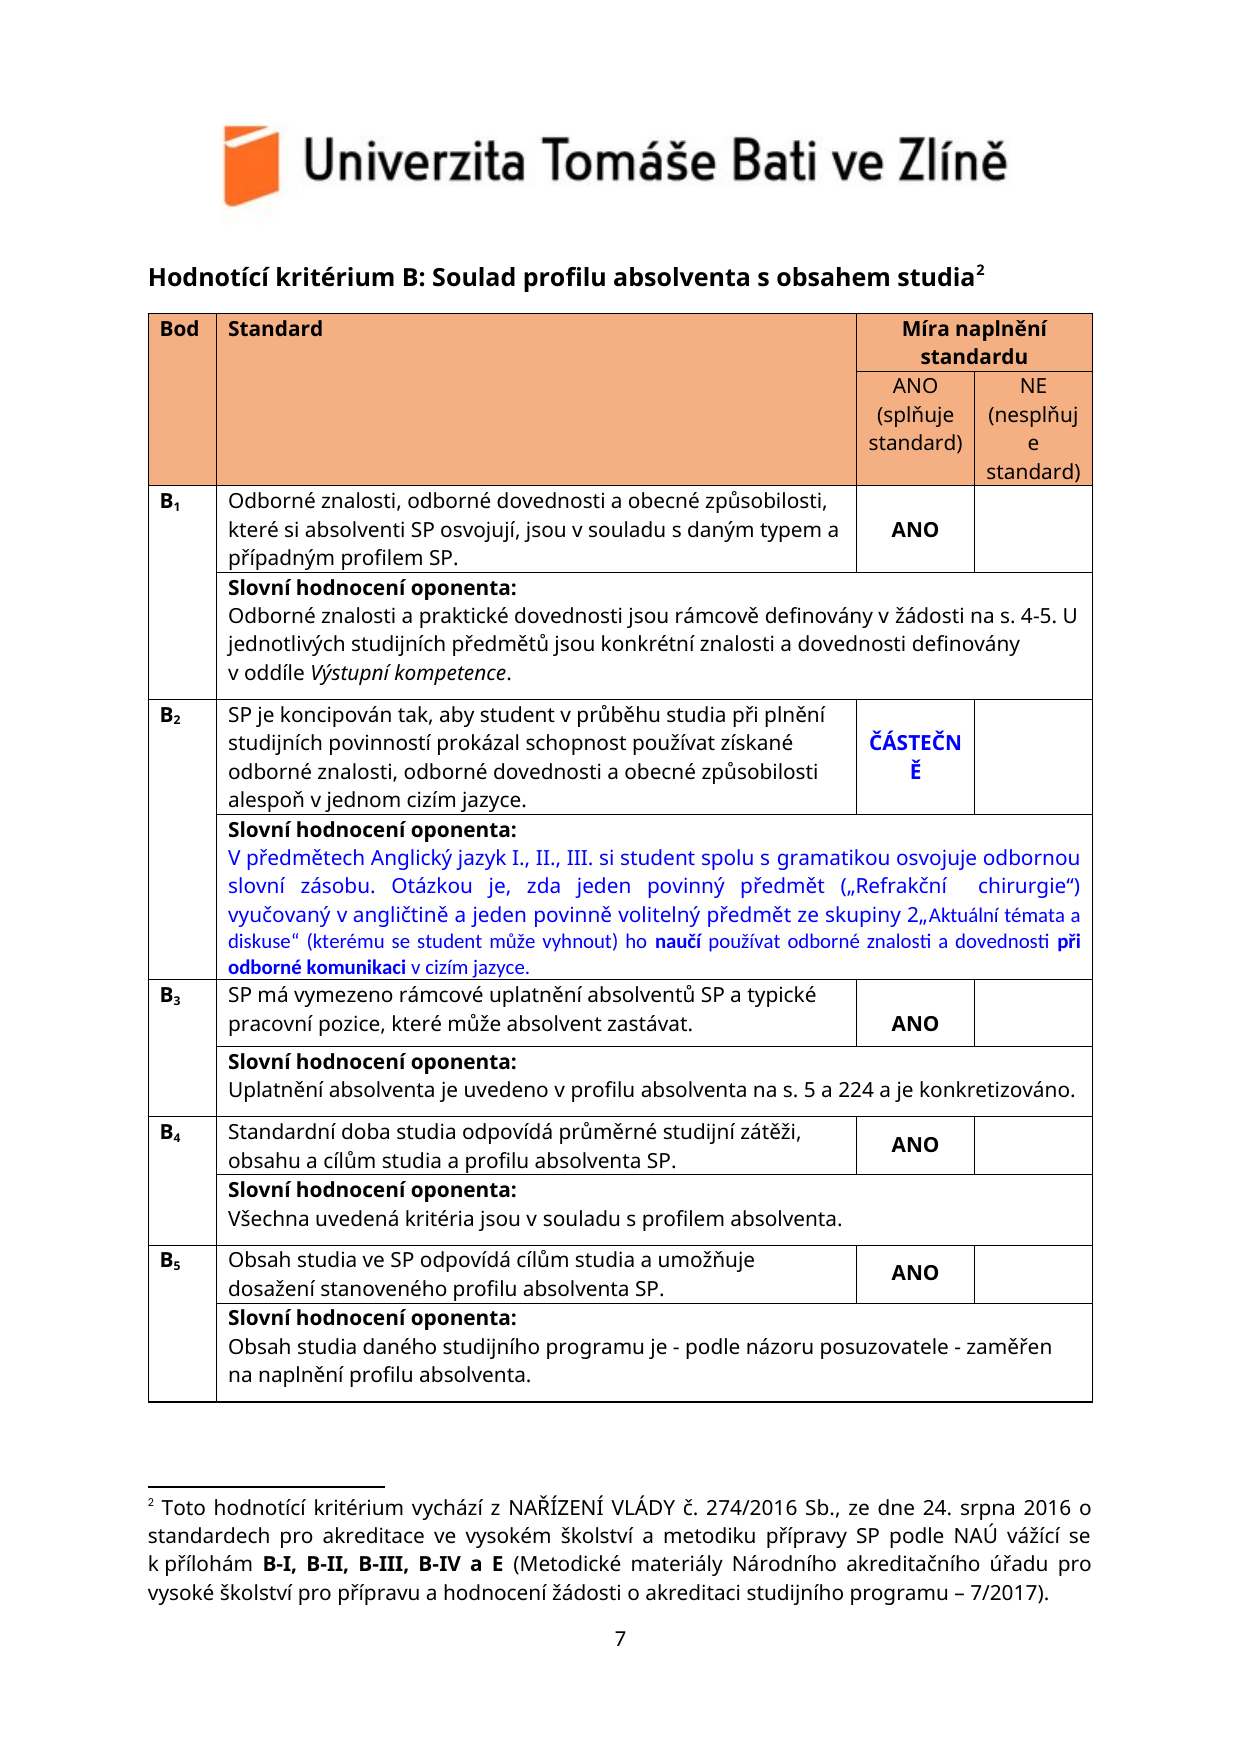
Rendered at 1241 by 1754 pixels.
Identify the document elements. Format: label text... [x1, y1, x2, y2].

table_cell NE (nesplňuje standard) [975, 372, 1092, 485]
table_header Bod [149, 314, 216, 485]
table_cell Slovní hodnocení oponenta: V předmětech Anglický jazyk I., II., III. si student spolu s gramatikou osvojuje odbornou slovní zásobu. Otázkou je, zda jeden povinný předmět („Refrakční chirurgie“) vyučovaný v angličtině a jeden povinně volitelný předmět ze skupiny 2„Aktuální témata a diskuse“ (kterému se student může vyhnout) ho naučí používat odborné znalosti a dovednosti při odborné komunikaci v cizím jazyce. [217, 815, 1092, 979]
table_cell Obsah studia ve SP odpovídá cílům studia a umožňuje dosažení stanoveného profilu absolventa SP. [217, 1246, 856, 1302]
table_cell [975, 1117, 1092, 1174]
table_cell B5 [149, 1246, 216, 1401]
table_cell ANO [857, 1117, 974, 1174]
table_cell ANO [857, 1246, 974, 1302]
table_cell [975, 980, 1092, 1046]
table_cell ANO [857, 486, 974, 572]
picture [147, 73, 1085, 260]
table_header Standard [217, 314, 856, 485]
table_cell SP má vymezeno rámcové uplatnění absolventů SP a typické pracovní pozice, které může absolvent zastávat. [217, 980, 856, 1046]
text Hodnotící kritérium B: Soulad profilu absolventa s obsahem studia [148, 259, 1093, 293]
table_cell B3 [149, 980, 216, 1116]
table_cell B1 [149, 486, 216, 699]
table_header Míra naplnění standardu [857, 314, 1092, 371]
table_cell SP je koncipován tak, aby student v průběhu studia při plnění studijních povinností prokázal schopnost používat získané odborné znalosti, odborné dovednosti a obecné způsobilosti alespoň v jednom cizím jazyce. [217, 700, 856, 814]
table_cell Odborné znalosti, odborné dovednosti a obecné způsobilosti, které si absolventi SP osvojují, jsou v souladu s daným typem a případným profilem SP. [217, 486, 856, 572]
table_cell Standardní doba studia odpovídá průměrné studijní zátěži, obsahu a cílům studia a profilu absolventa SP. [217, 1117, 856, 1174]
table_cell Slovní hodnocení oponenta: Obsah studia daného studijního programu je - podle názoru posuzovatele - zaměřen na naplnění profilu absolventa. [217, 1304, 1092, 1401]
table_cell B2 [149, 700, 216, 979]
table_cell [975, 486, 1092, 572]
table_cell Slovní hodnocení oponenta: Všechna uvedená kritéria jsou v souladu s profilem absolventa. [217, 1175, 1092, 1244]
table_cell B4 [149, 1117, 216, 1244]
table_cell Slovní hodnocení oponenta: Odborné znalosti a praktické dovednosti jsou rámcově definovány v žádosti na s. 4-5. U jednotlivých studijních předmětů jsou konkrétní znalosti a dovednosti definovány v oddíle Výstupní kompetence. [217, 573, 1092, 699]
table_cell ANO (splňuje standard) [857, 372, 974, 485]
table_cell [975, 1246, 1092, 1302]
table_cell ANO [857, 980, 974, 1046]
table_cell Slovní hodnocení oponenta: Uplatnění absolventa je uvedeno v profilu absolventa na s. 5 a 224 a je konkretizováno. [217, 1047, 1092, 1116]
table_cell [975, 700, 1092, 814]
table_cell ČÁSTEČNĚ [857, 700, 974, 814]
